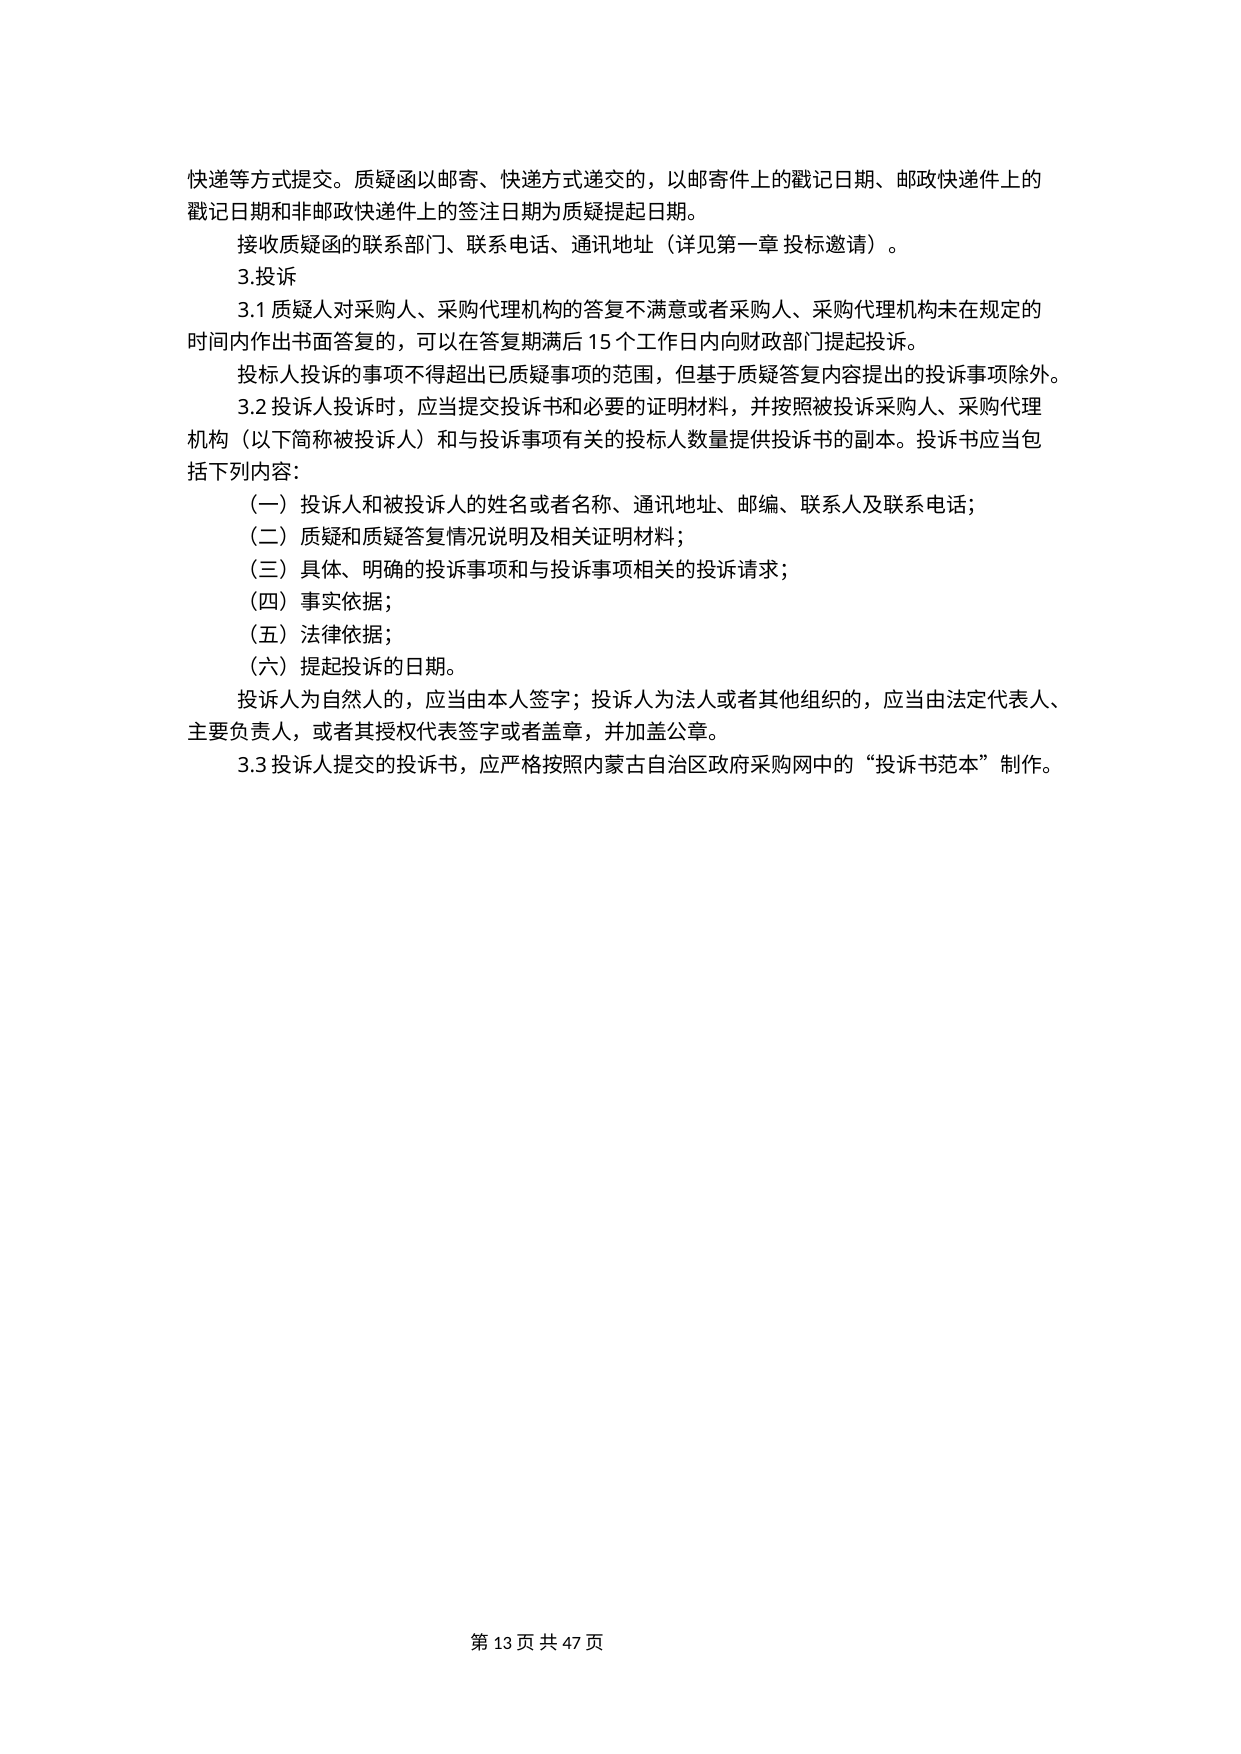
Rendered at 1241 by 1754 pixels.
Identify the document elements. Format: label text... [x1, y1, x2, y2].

text （五）法律依据； [187, 617, 1053, 649]
text 投标人投诉的事项不得超出已质疑事项的范围，但基于质疑答复内容提出的投诉事项除外。 [187, 357, 1053, 389]
text （四）事实依据； [187, 584, 1053, 617]
text 3.1质疑人对采购人、采购代理机构的答复不满意或者采购人、采购代理机构未在规定的时间内作出书面答复的，可以在答复期满后15个工作日内向财政部门提起投诉。 [187, 292, 1053, 357]
text （六）提起投诉的日期。 [187, 649, 1053, 682]
text 3.投诉 [187, 259, 1053, 292]
text 3.3投诉人提交的投诉书，应严格按照内蒙古自治区政府采购网中的“投诉书范本”制作。 [187, 747, 1053, 779]
text 3.2投诉人投诉时，应当提交投诉书和必要的证明材料，并按照被投诉采购人、采购代理机构（以下简称被投诉人）和与投诉事项有关的投标人数量提供投诉书的副本。投诉书应当包括下列内容： [187, 389, 1053, 487]
text （一）投诉人和被投诉人的姓名或者名称、通讯地址、邮编、联系人及联系电话； [187, 487, 1053, 519]
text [187, 162, 1053, 227]
text 接收质疑函的联系部门、联系电话、通讯地址（详见第一章 投标邀请）。 [187, 227, 1053, 259]
text （三）具体、明确的投诉事项和与投诉事项相关的投诉请求； [187, 552, 1053, 584]
text 投诉人为自然人的，应当由本人签字；投诉人为法人或者其他组织的，应当由法定代表人、主要负责人，或者其授权代表签字或者盖章，并加盖公章。 [187, 682, 1053, 747]
text （二）质疑和质疑答复情况说明及相关证明材料； [187, 519, 1053, 552]
